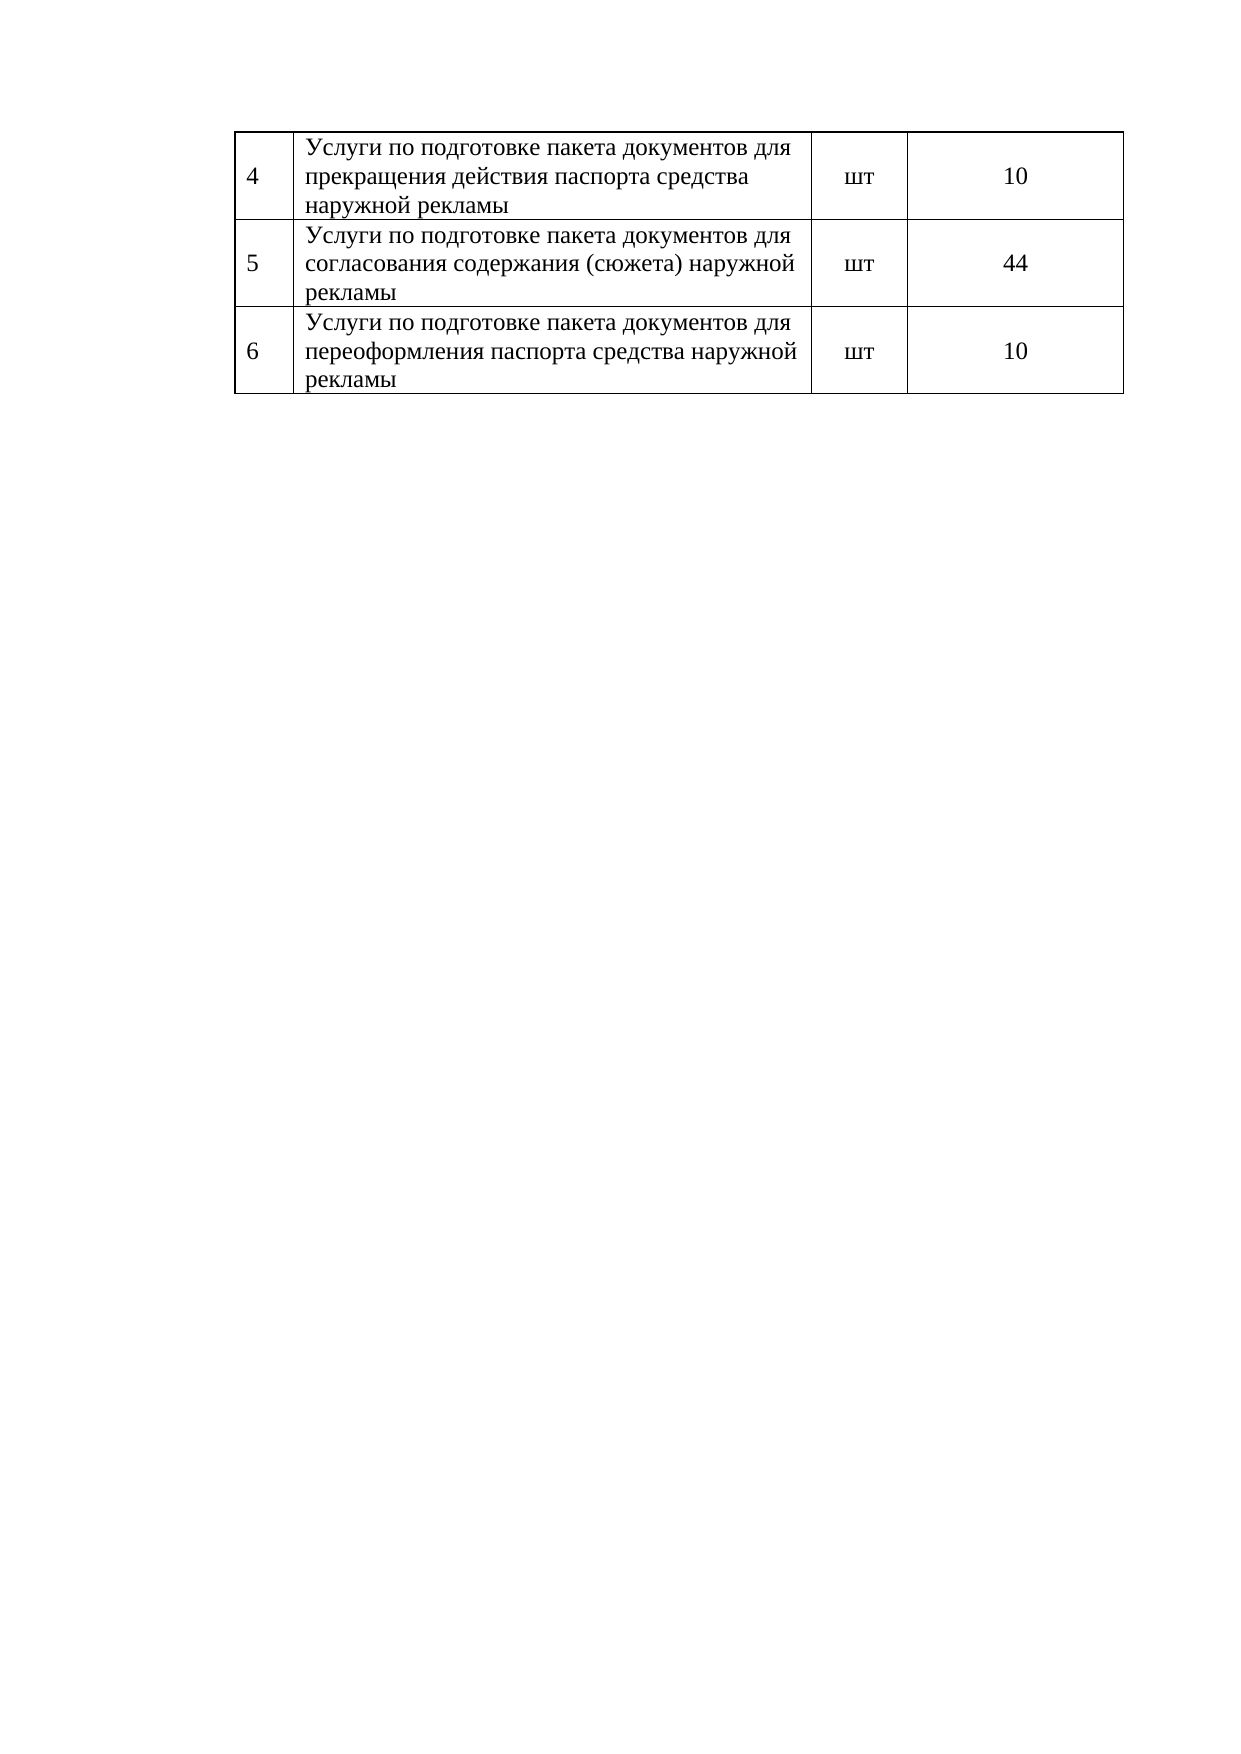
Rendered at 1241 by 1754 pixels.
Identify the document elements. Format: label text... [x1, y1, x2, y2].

table_cell 10 [908, 133, 1123, 219]
table_cell 4 [236, 133, 293, 219]
table_cell 5 [236, 220, 293, 306]
table_cell 10 [908, 307, 1123, 393]
table_cell Услуги по подготовке пакета документов для согласования содержания (сюжета) наружной рекламы [294, 220, 811, 306]
table_cell Услуги по подготовке пакета документов для переоформления паспорта средства наружной рекламы [294, 307, 811, 393]
table_cell 44 [908, 220, 1123, 306]
table_cell Услуги по подготовке пакета документов для прекращения действия паспорта средства наружной рекламы [294, 133, 811, 219]
table_cell шт [812, 307, 907, 393]
table_cell шт [812, 220, 907, 306]
table_cell шт [812, 133, 907, 219]
table_cell 6 [236, 307, 293, 393]
